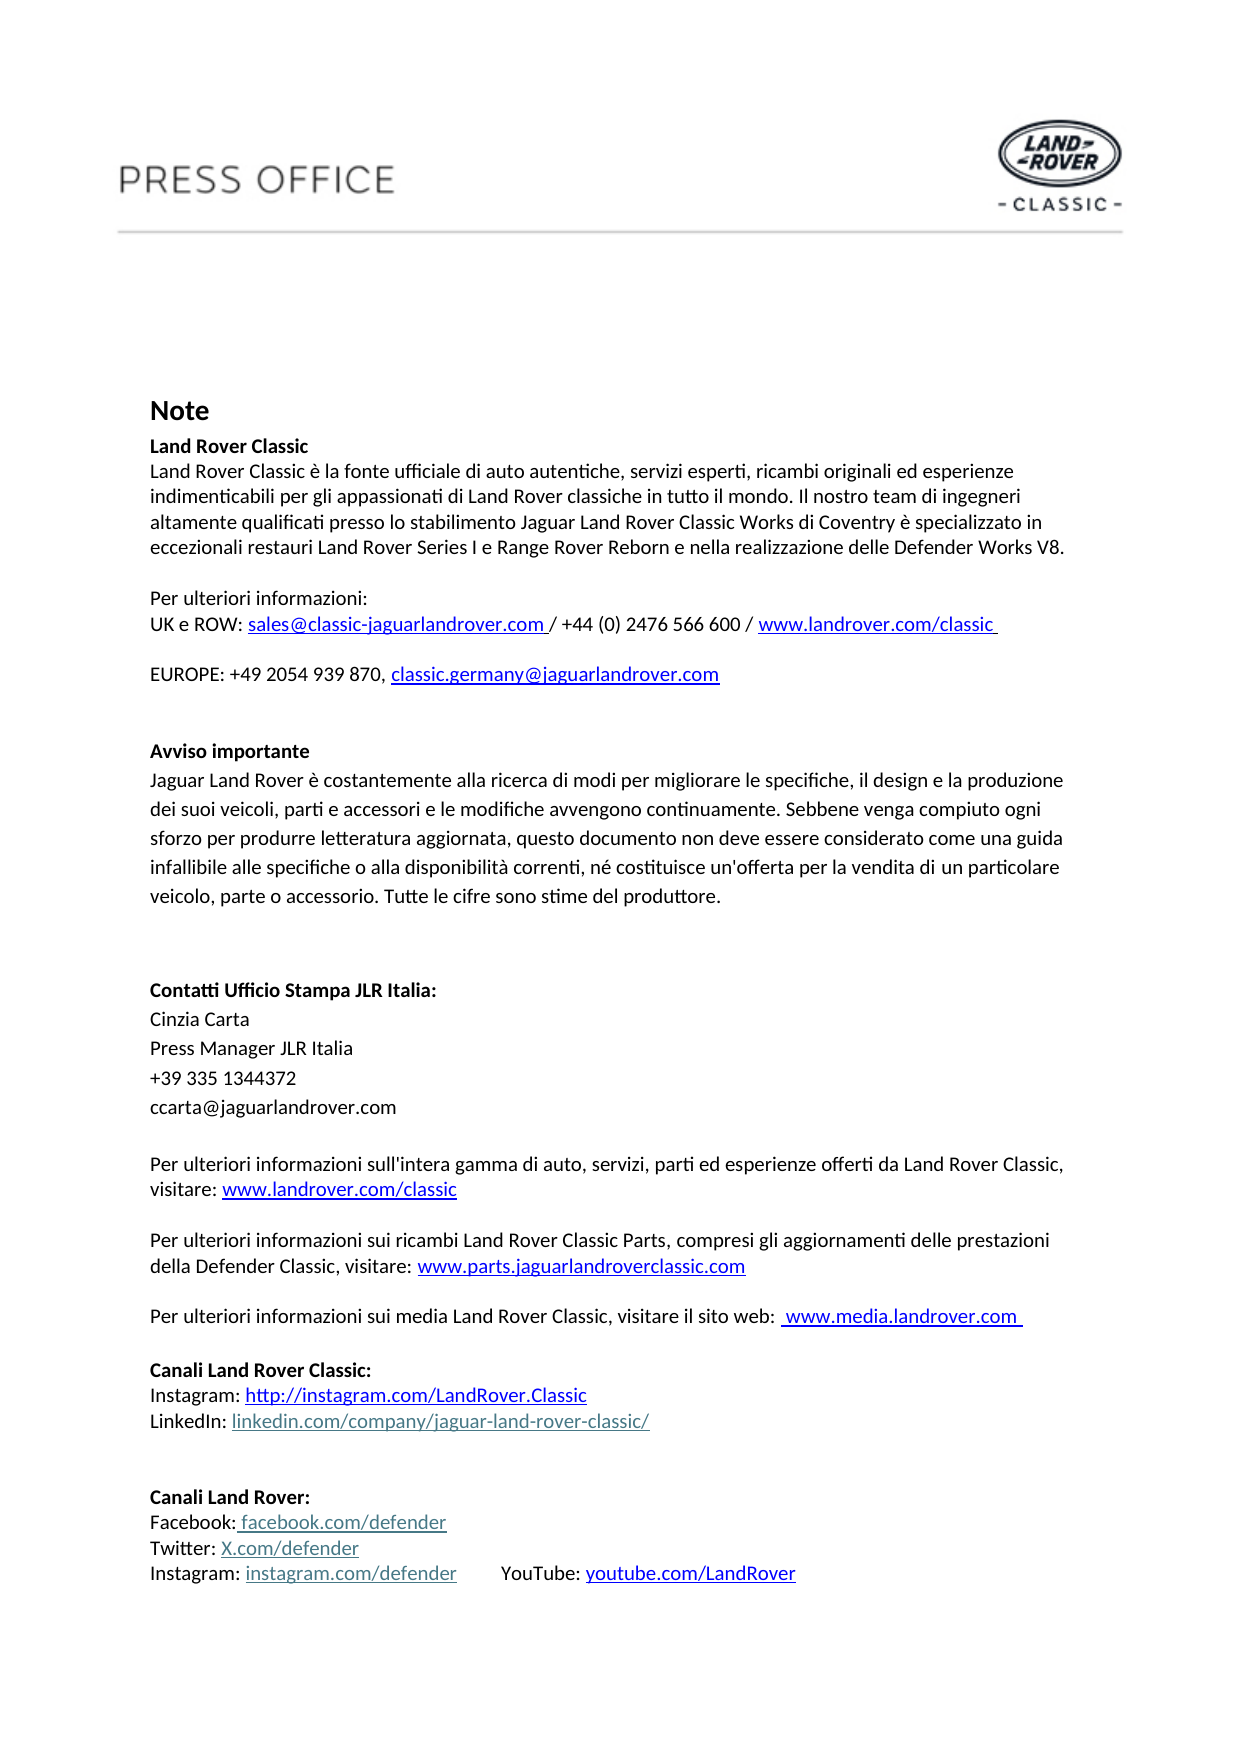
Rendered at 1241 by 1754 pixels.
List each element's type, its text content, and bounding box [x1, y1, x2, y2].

text Land Rover Classic [150, 433, 1090, 458]
text Note [150, 392, 1090, 428]
text EUROPE: +49 2054 939 870, classic.germany@jaguarlandrover.com [150, 636, 1090, 687]
text Per ulteriori informazioni sull'intera gamma di auto, servizi, parti ed esperienze offerti da Land Rover Classic, visitare: www.landrover.com/classic [222, 1151, 1090, 1202]
text ccarta@jaguarlandrover.com [150, 1094, 1090, 1119]
text Instagram: http://instagram.com/LandRover.Classic [150, 1382, 1090, 1408]
text Per ulteriori informazioni sui media Land Rover Classic, visitare il sito web: www.media.landrover.com [150, 1304, 1090, 1329]
text Press Manager JLR Italia [150, 1036, 1090, 1061]
text Instagram: instagram.com/defender YouTube: youtube.com/LandRover [150, 1560, 1090, 1586]
picture [0, 1, 1240, 255]
text Canali Land Rover Classic: [150, 1357, 1090, 1382]
text Cinzia Carta [150, 1006, 1090, 1032]
text Per ulteriori informazioni sui ricambi Land Rover Classic Parts, compresi gli aggiornamenti delle prestazioni della Defender Classic, visitare: www.parts.jaguarlandroverclassic.com [150, 1227, 1090, 1278]
text +39 335 1344372 [150, 1065, 1090, 1090]
text Per ulteriori informazioni: UK e ROW: sales@classic-jaguarlandrover.com / +44 (0) 2476 566 600 / www.landrover.com/classic [150, 585, 1090, 636]
text LinkedIn: linkedin.com/company/jaguar-land-rover-classic/ [150, 1408, 1090, 1433]
text Canali Land Rover: [150, 1484, 1090, 1509]
text Land Rover Classic è la fonte ufficiale di auto autentiche, servizi esperti, ricambi originali ed esperienze indimenticabili per gli appassionati di Land Rover classiche in tutto il mondo. Il nostro team di ingegneri altamente qualificati presso lo stabilimento Jaguar Land Rover Classic Works di Coventry è specializzato in eccezionali restauri Land Rover Series I e Range Rover Reborn e nella realizzazione delle Defender Works V8. [150, 458, 1090, 560]
text Twitter: X.com/defender [150, 1535, 1090, 1560]
text Facebook: facebook.com/defender [150, 1509, 1090, 1535]
text Contatti Ufficio Stampa JLR Italia: [150, 977, 1090, 1003]
text Avviso importante Jaguar Land Rover è costantemente alla ricerca di modi per migliorare le specifiche, il design e la produzione dei suoi veicoli, parti e accessori e le modifiche avvengono continuamente. Sebbene venga compiuto ogni sforzo per produrre letteratura aggiornata, questo documento non deve essere considerato come una guida infallibile alle specifiche o alla disponibilità correnti, né costituisce un'offerta per la vendita di un particolare veicolo, parte o accessorio. Tutte le cifre sono stime del produttore. [150, 738, 1090, 909]
